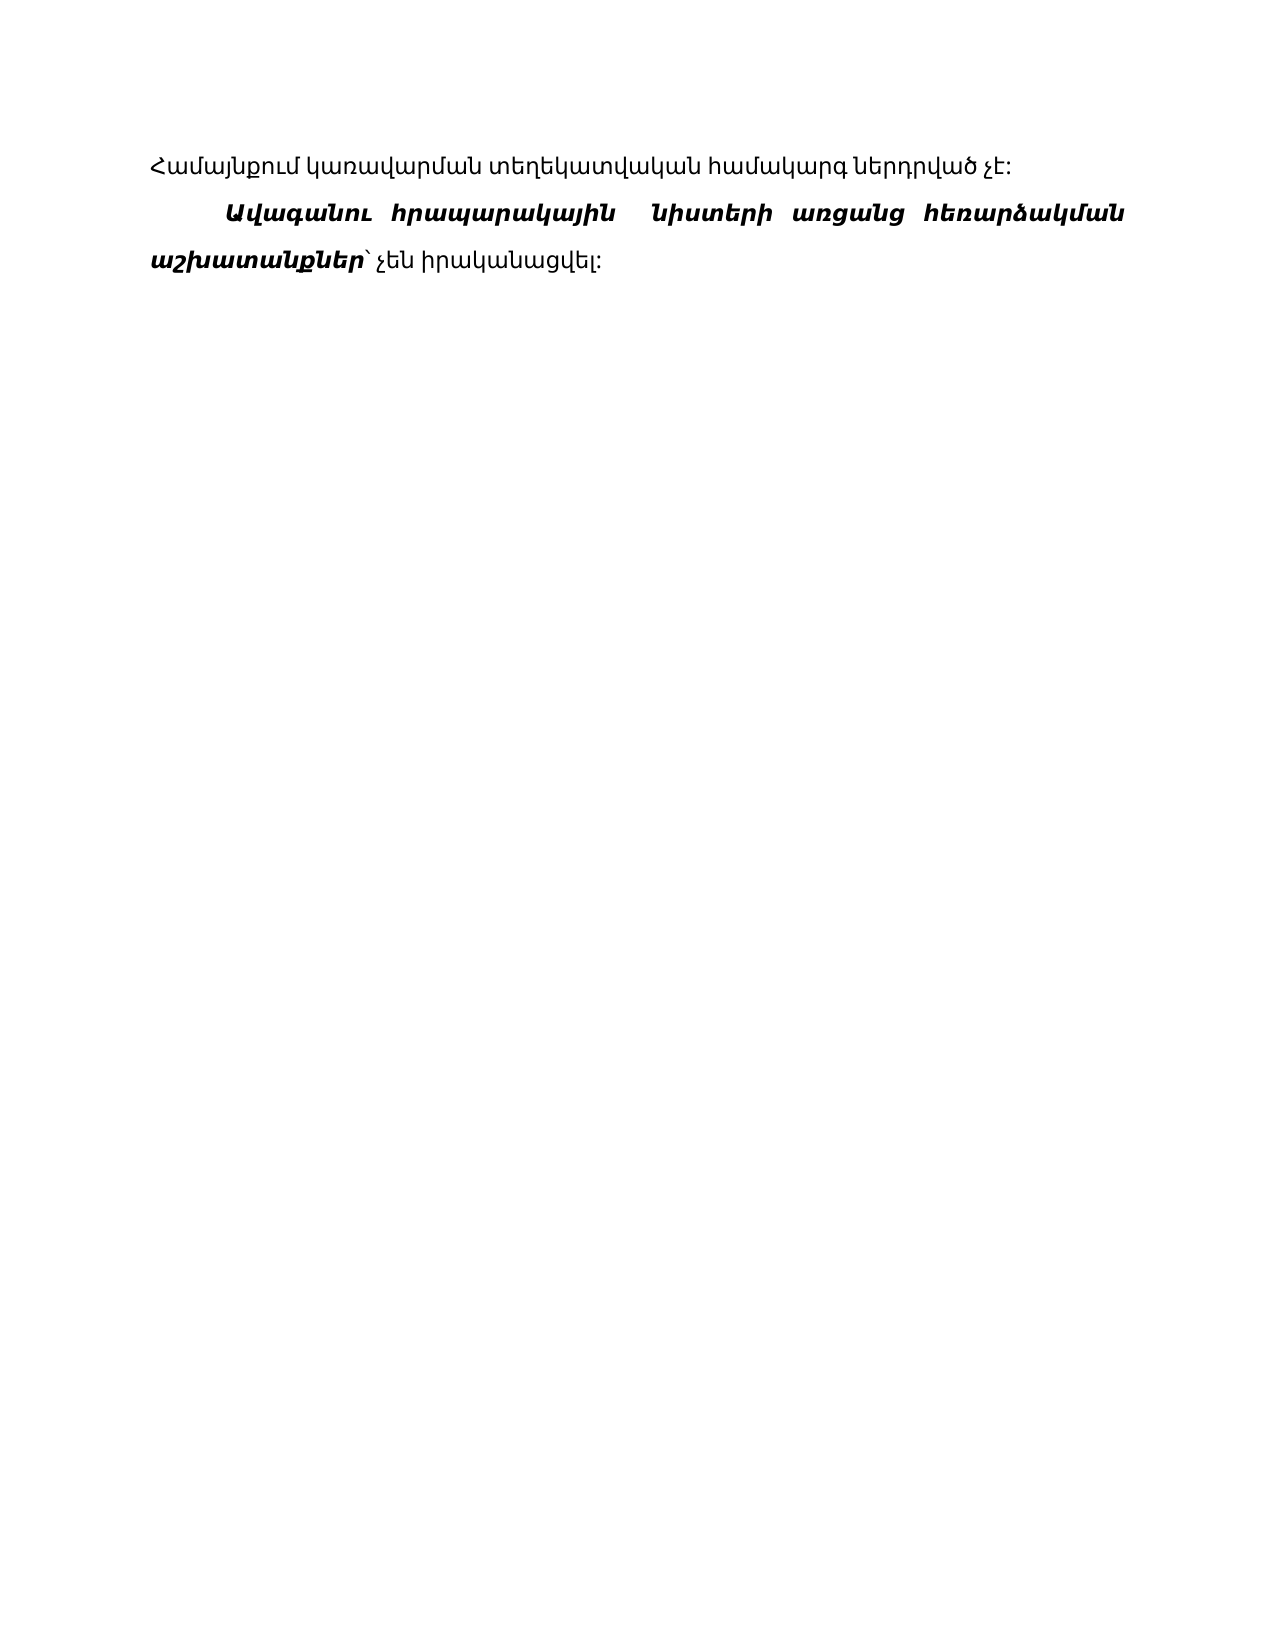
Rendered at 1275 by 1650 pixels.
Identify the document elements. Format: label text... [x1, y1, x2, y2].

text Ավագանու հրապարակային նիստերի առցանց հեռարձակման աշխատանքներ՝ չեն իրականացվել: [150, 197, 1125, 275]
text Համայնքում կառավարման տեղեկատվական համակարգ ներդրված չէ: [150, 150, 1125, 181]
